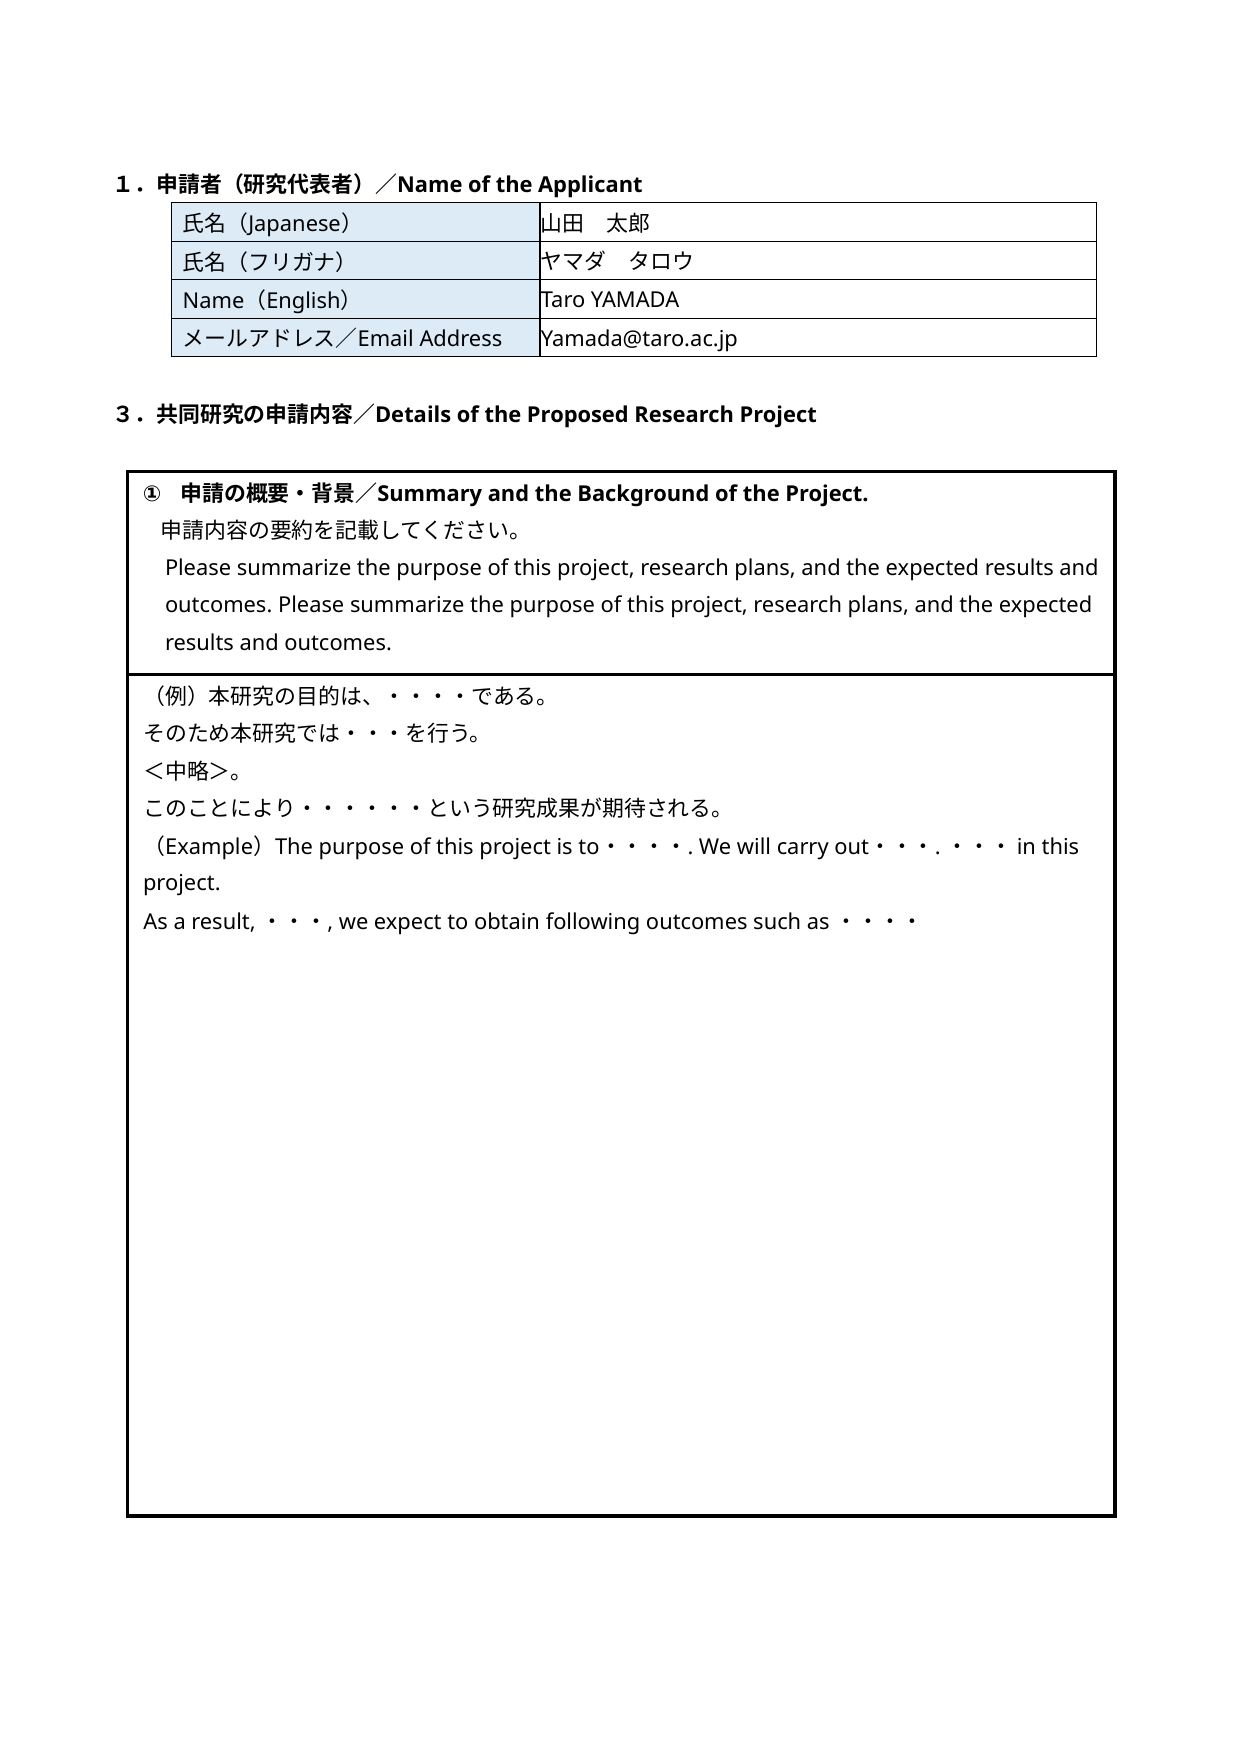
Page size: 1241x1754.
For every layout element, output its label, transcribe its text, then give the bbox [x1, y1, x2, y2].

table_cell [541, 242, 1096, 279]
table_cell （例）本研究の目的は、・・・・である。 そのため本研究では・・・を行う。 ＜中略＞。 このことにより・・・・・・という研究成果が期待される。 （Example）The purpose of this project is to・・・・. We will carry out・・・. ・・・ in this project. As a result, ・・・, we expect to obtain following outcomes such as ・・・・ [129, 676, 1113, 1514]
table_header 申請の概要・背景／Summary and the Background of the Project. 申請内容の要約を記載してください。 Please summarize the purpose of this project, research plans, and the expected results and outcomes. Please summarize the purpose of this project, research plans, and the expected results and outcomes. [129, 473, 1113, 673]
text １．申請者（研究代表者）／Name of the Applicant [112, 164, 1128, 202]
table_cell Name（English） [172, 280, 539, 318]
table_cell メールアドレス／Email Address [172, 319, 539, 356]
table_cell 氏名（フリガナ） [172, 242, 539, 279]
text ３．共同研究の申請内容／Details of the Proposed Research Project [112, 395, 1128, 432]
table_header [541, 203, 1096, 241]
table_header 氏名（Japanese） [172, 203, 539, 241]
